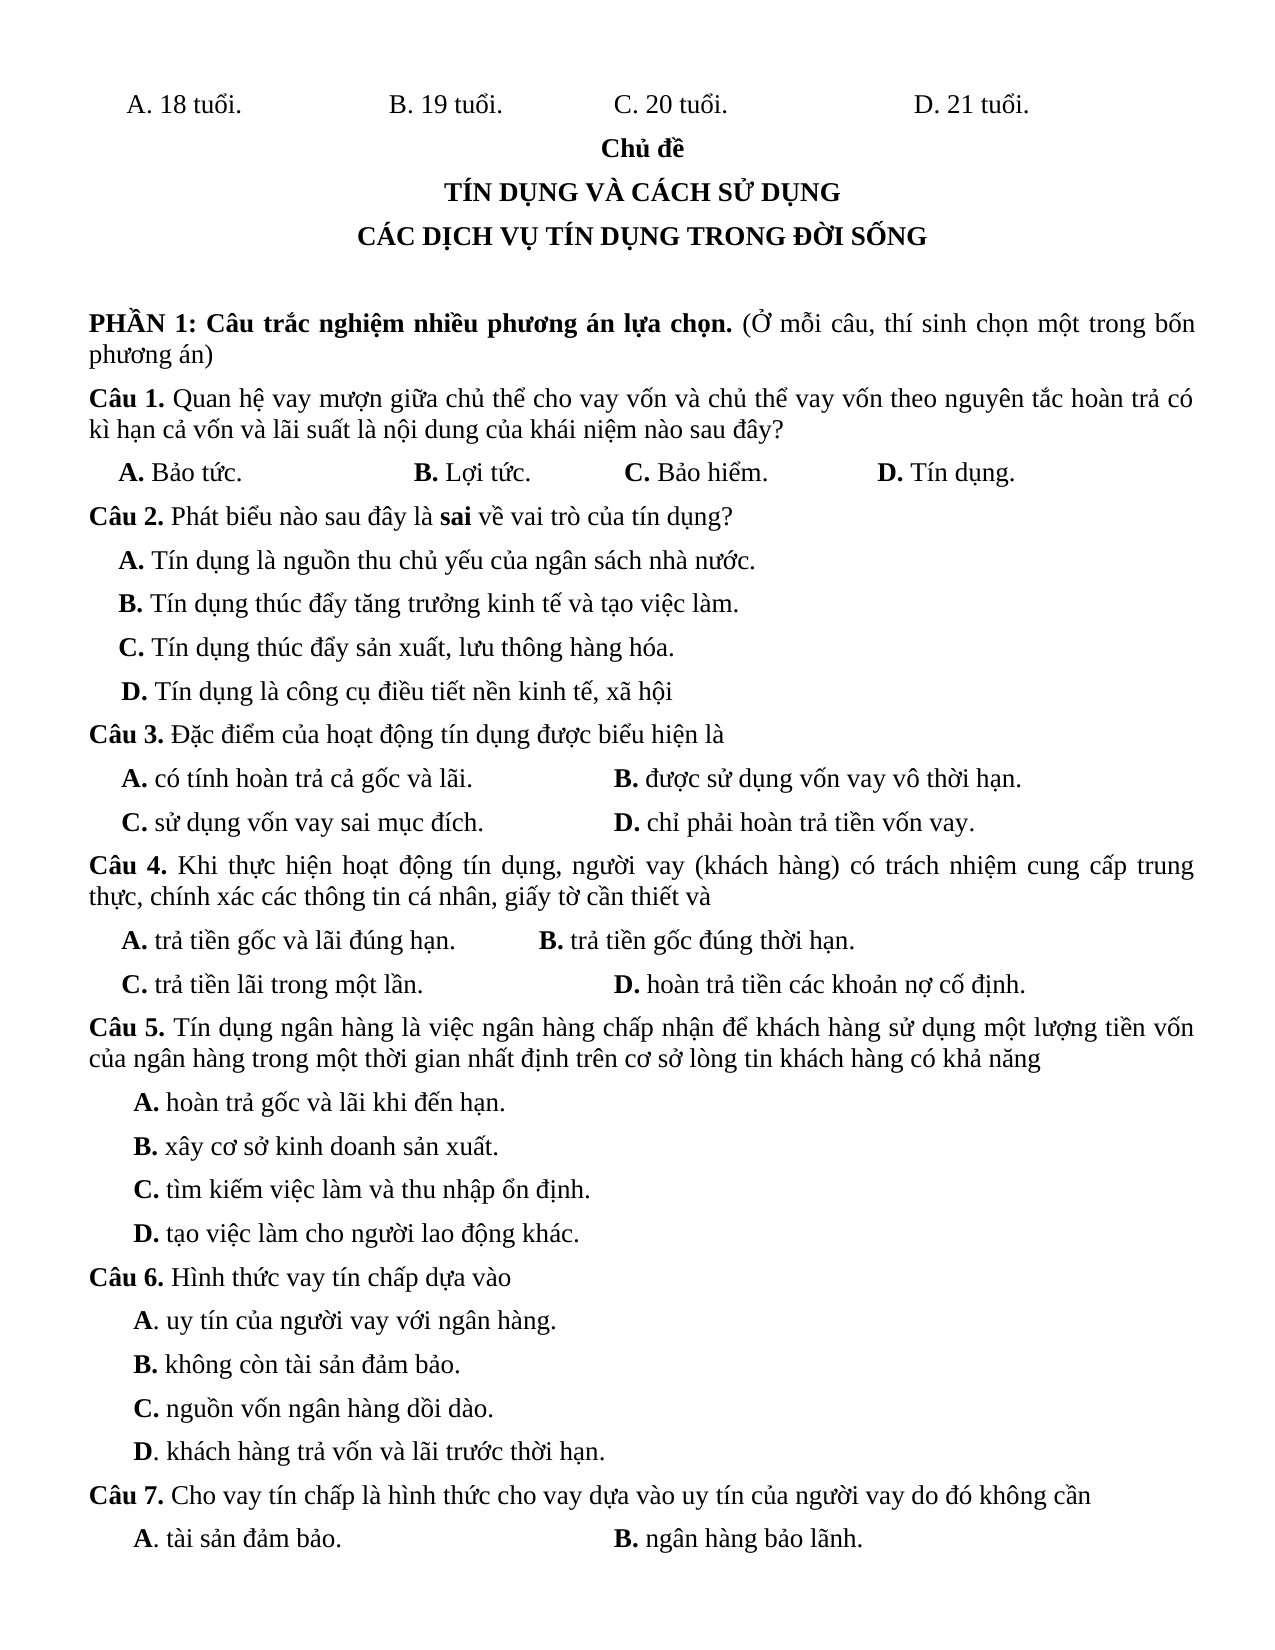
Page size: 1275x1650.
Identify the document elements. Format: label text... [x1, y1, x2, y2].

text A. uy tín của người vay với ngân hàng. [89, 1304, 1196, 1336]
text C. nguồn vốn ngân hàng dồi dào. [89, 1392, 1196, 1423]
text Câu 5. Tín dụng ngân hàng là việc ngân hàng chấp nhận để khách hàng sử dụng một lượng tiền vốn của ngân hàng trong một thời gian nhất định trên cơ sở lòng tin khách hàng có khả năng [89, 1011, 1196, 1074]
text A. tài sản đảm bảo. B. ngân hàng bảo lãnh. [89, 1523, 1196, 1554]
text Câu 1. Quan hệ vay mượn giữa chủ thể cho vay vốn và chủ thể vay vốn theo nguyên tắc hoàn trả có kì hạn cả vốn và lãi suất là nội dung của khái niệm nào sau đây? [89, 382, 1196, 444]
text A. trả tiền gốc và lãi đúng hạn. B. trả tiền gốc đúng thời hạn. [89, 924, 1196, 955]
text Câu 2. Phát biểu nào sau đây là sai về vai trò của tín dụng? [89, 500, 1196, 531]
text C. tìm kiếm việc làm và thu nhập ổn định. [89, 1173, 1196, 1204]
text D. khách hàng trả vốn và lãi trước thời hạn. [89, 1435, 1196, 1466]
text C. Tín dụng thúc đẩy sản xuất, lưu thông hàng hóa. [89, 631, 1196, 662]
text A. Tín dụng là nguồn thu chủ yếu của ngân sách nhà nước. [89, 544, 1196, 575]
text C. sử dụng vốn vay sai mục đích. D. chỉ phải hoàn trả tiền vốn vay. [89, 806, 1196, 837]
text TÍN DỤNG VÀ CÁCH SỬ DỤNG [89, 176, 1196, 207]
text C. trả tiền lãi trong một lần. D. hoàn trả tiền các khoản nợ cố định. [89, 968, 1196, 999]
text D. Tín dụng là công cụ điều tiết nền kinh tế, xã hội [89, 675, 1196, 706]
text A. Bảo tức. B. Lợi tức. C. Bảo hiểm. D. Tín dụng. [89, 456, 1196, 488]
text Câu 4. Khi thực hiện hoạt động tín dụng, người vay (khách hàng) có trách nhiệm cung cấp trung thực, chính xác các thông tin cá nhân, giấy tờ cần thiết và [89, 849, 1196, 912]
text Câu 3. Đặc điểm của hoạt động tín dụng được biểu hiện là [89, 718, 1196, 749]
text A. có tính hoàn trả cả gốc và lãi. B. được sử dụng vốn vay vô thời hạn. [89, 762, 1196, 793]
text A. hoàn trả gốc và lãi khi đến hạn. [89, 1086, 1196, 1117]
text A. 18 tuổi. B. 19 tuổi. C. 20 tuổi. D. 21 tuổi. [126, 89, 1196, 120]
text PHẦN 1: Câu trắc nghiệm nhiều phương án lựa chọn. (Ở mỗi câu, thí sinh chọn một trong bốn phương án) [89, 307, 1196, 369]
text B. Tín dụng thúc đẩy tăng trưởng kinh tế và tạo việc làm. [89, 587, 1196, 618]
text CÁC DỊCH VỤ TÍN DỤNG TRONG ĐỜI SỐNG [89, 219, 1196, 251]
text Câu 7. Cho vay tín chấp là hình thức cho vay dựa vào uy tín của người vay do đó không cần [89, 1479, 1196, 1510]
text Chủ đề [89, 132, 1196, 163]
text D. tạo việc làm cho người lao động khác. [89, 1217, 1196, 1248]
text B. không còn tài sản đảm bảo. [89, 1348, 1196, 1379]
text B. xây cơ sở kinh doanh sản xuất. [89, 1130, 1196, 1161]
text Câu 6. Hình thức vay tín chấp dựa vào [89, 1261, 1196, 1292]
